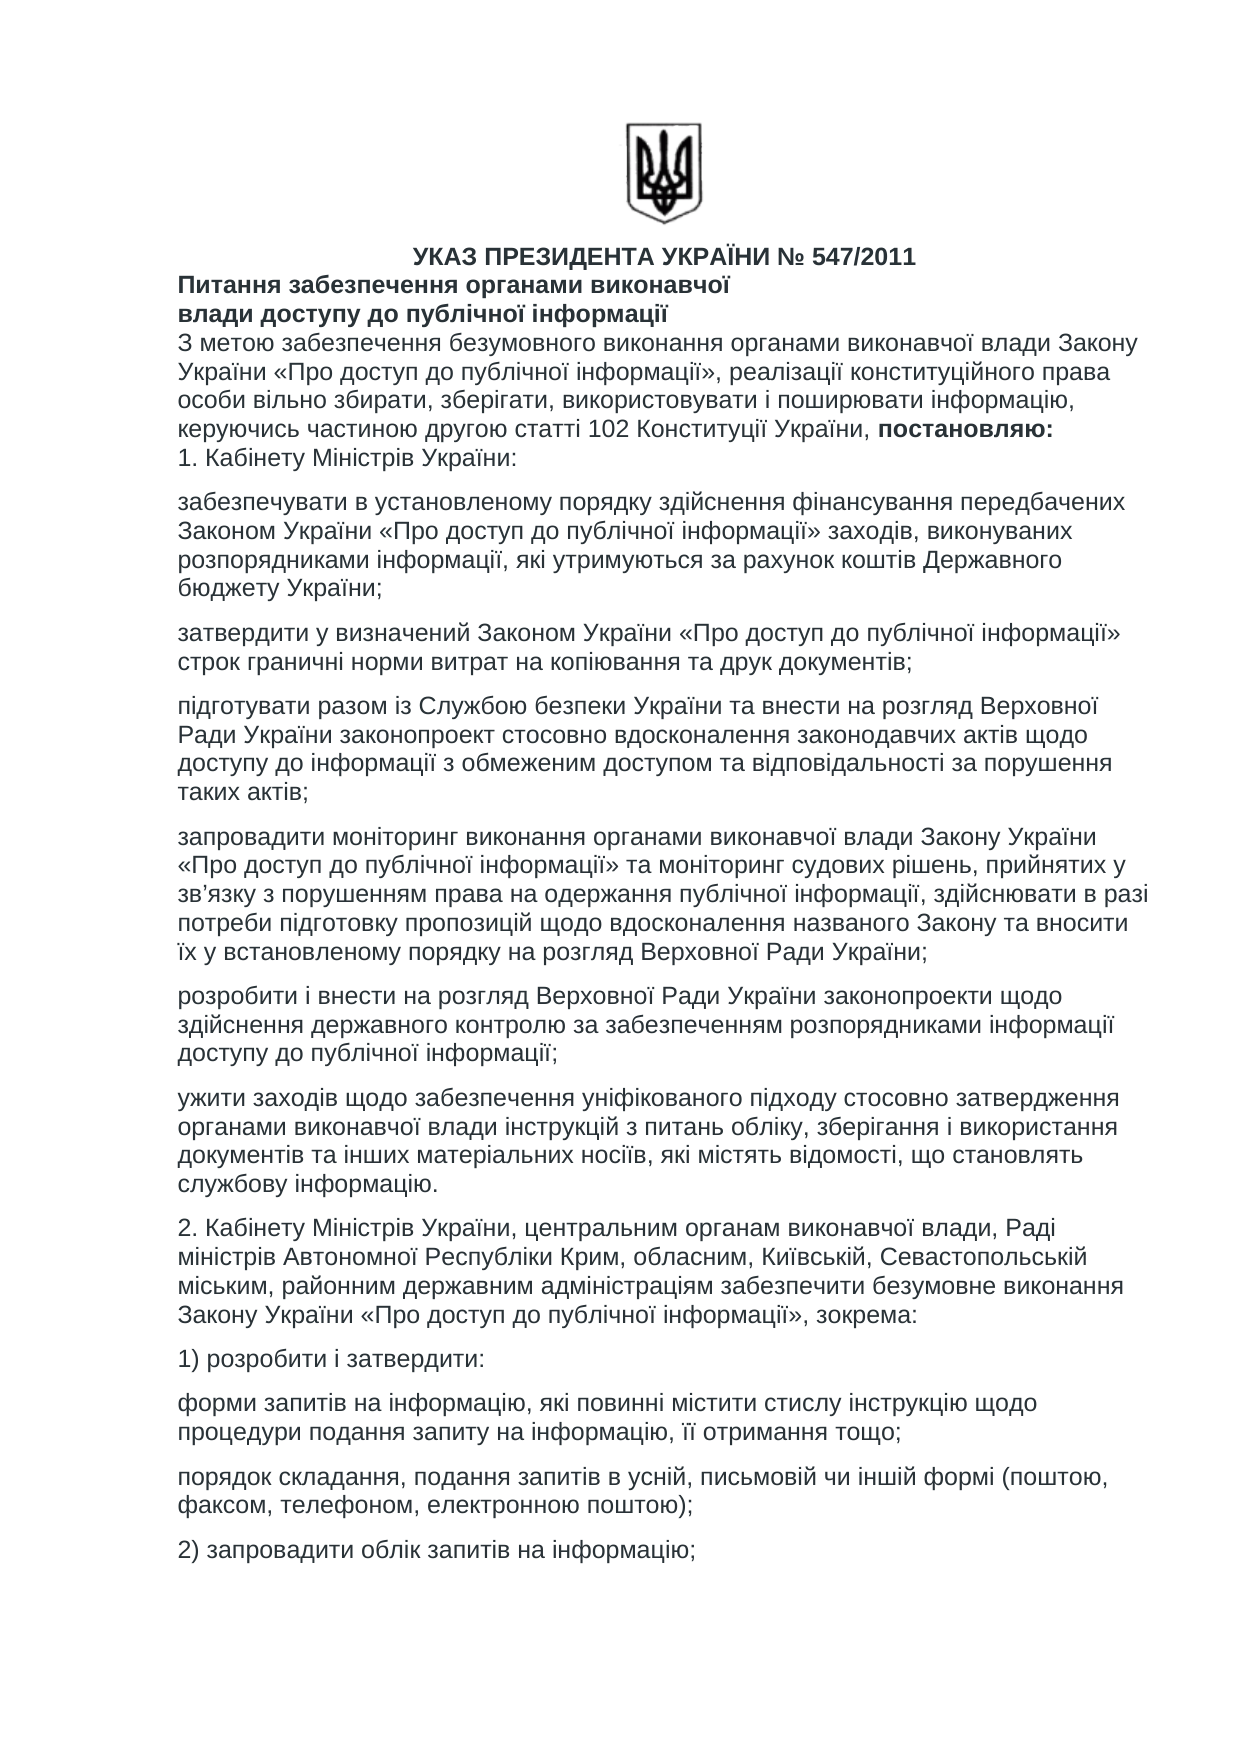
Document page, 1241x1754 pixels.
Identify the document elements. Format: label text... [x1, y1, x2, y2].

text 1. Кабінету Міністрів України: [177, 443, 1152, 472]
picture [616, 118, 713, 226]
text форми запитів на інформацію, які повинні містити стислу інструкцію щодо процедури подання запиту на інформацію, її отримання тощо; [177, 1388, 1152, 1446]
text розробити і внести на розгляд Верховної Ради України законопроекти щодо здійснення державного контролю за забезпеченням розпорядниками інформації доступу до публічної інформації; [177, 981, 1152, 1067]
text затвердити у визначений Законом України «Про доступ до публічної інформації» строк граничні норми витрат на копіювання та друк документів; [177, 618, 1152, 675]
text порядок складання, подання запитів в усній, письмовій чи іншій формі (поштою, факсом, телефоном, електронною поштою); [177, 1462, 1152, 1519]
text 1) розробити і затвердити: [177, 1344, 1152, 1373]
text З метою забезпечення безумовного виконання органами виконавчої влади Закону України «Про доступ до публічної інформації», реалізації конституційного права особи вільно збирати, зберігати, використовувати і поширювати інформацію, керуючись частиною другою статті 102 Конституції України, постановляю: [177, 328, 1152, 443]
text запровадити моніторинг виконання органами виконавчої влади Закону України «Про доступ до публічної інформації» та моніторинг судових рішень, прийнятих у зв’язку з порушенням права на одержання публічної інформації, здійснювати в разі потреби підготовку пропозицій щодо вдосконалення названого Закону та вносити їх у встановленому порядку на розгляд Верховної Ради України; [177, 822, 1152, 965]
text УКАЗ ПРЕЗИДЕНТА УКРАЇНИ № 547/2011 [177, 242, 1152, 270]
text забезпечувати в установленому порядку здійснення фінансування передбачених Законом України «Про доступ до публічної інформації» заходів, виконуваних розпорядниками інформації, які утримуються за рахунок коштів Державного бюджету України; [177, 487, 1152, 602]
text ужити заходів щодо забезпечення уніфікованого підходу стосовно затвердження органами виконавчої влади інструкцій з питань обліку, зберігання і використання документів та інших матеріальних носіїв, які містять відомості, що становлять службову інформацію. [177, 1083, 1152, 1198]
text 2) запровадити облік запитів на інформацію; [177, 1535, 1152, 1563]
text 2. Кабінету Міністрів України, центральним органам виконавчої влади, Раді міністрів Автономної Республіки Крим, обласним, Київській, Севастопольській міським, районним державним адміністраціям забезпечити безумовне виконання Закону України «Про доступ до публічної інформації», зокрема: [177, 1213, 1152, 1328]
text Питання забезпечення органами виконавчої влади доступу до публічної інформації [177, 270, 1152, 328]
text підготувати разом із Службою безпеки України та внести на розгляд Верховної Ради України законопроект стосовно вдосконалення законодавчих актів щодо доступу до інформації з обмеженим доступом та відповідальності за порушення таких актів; [177, 691, 1152, 806]
